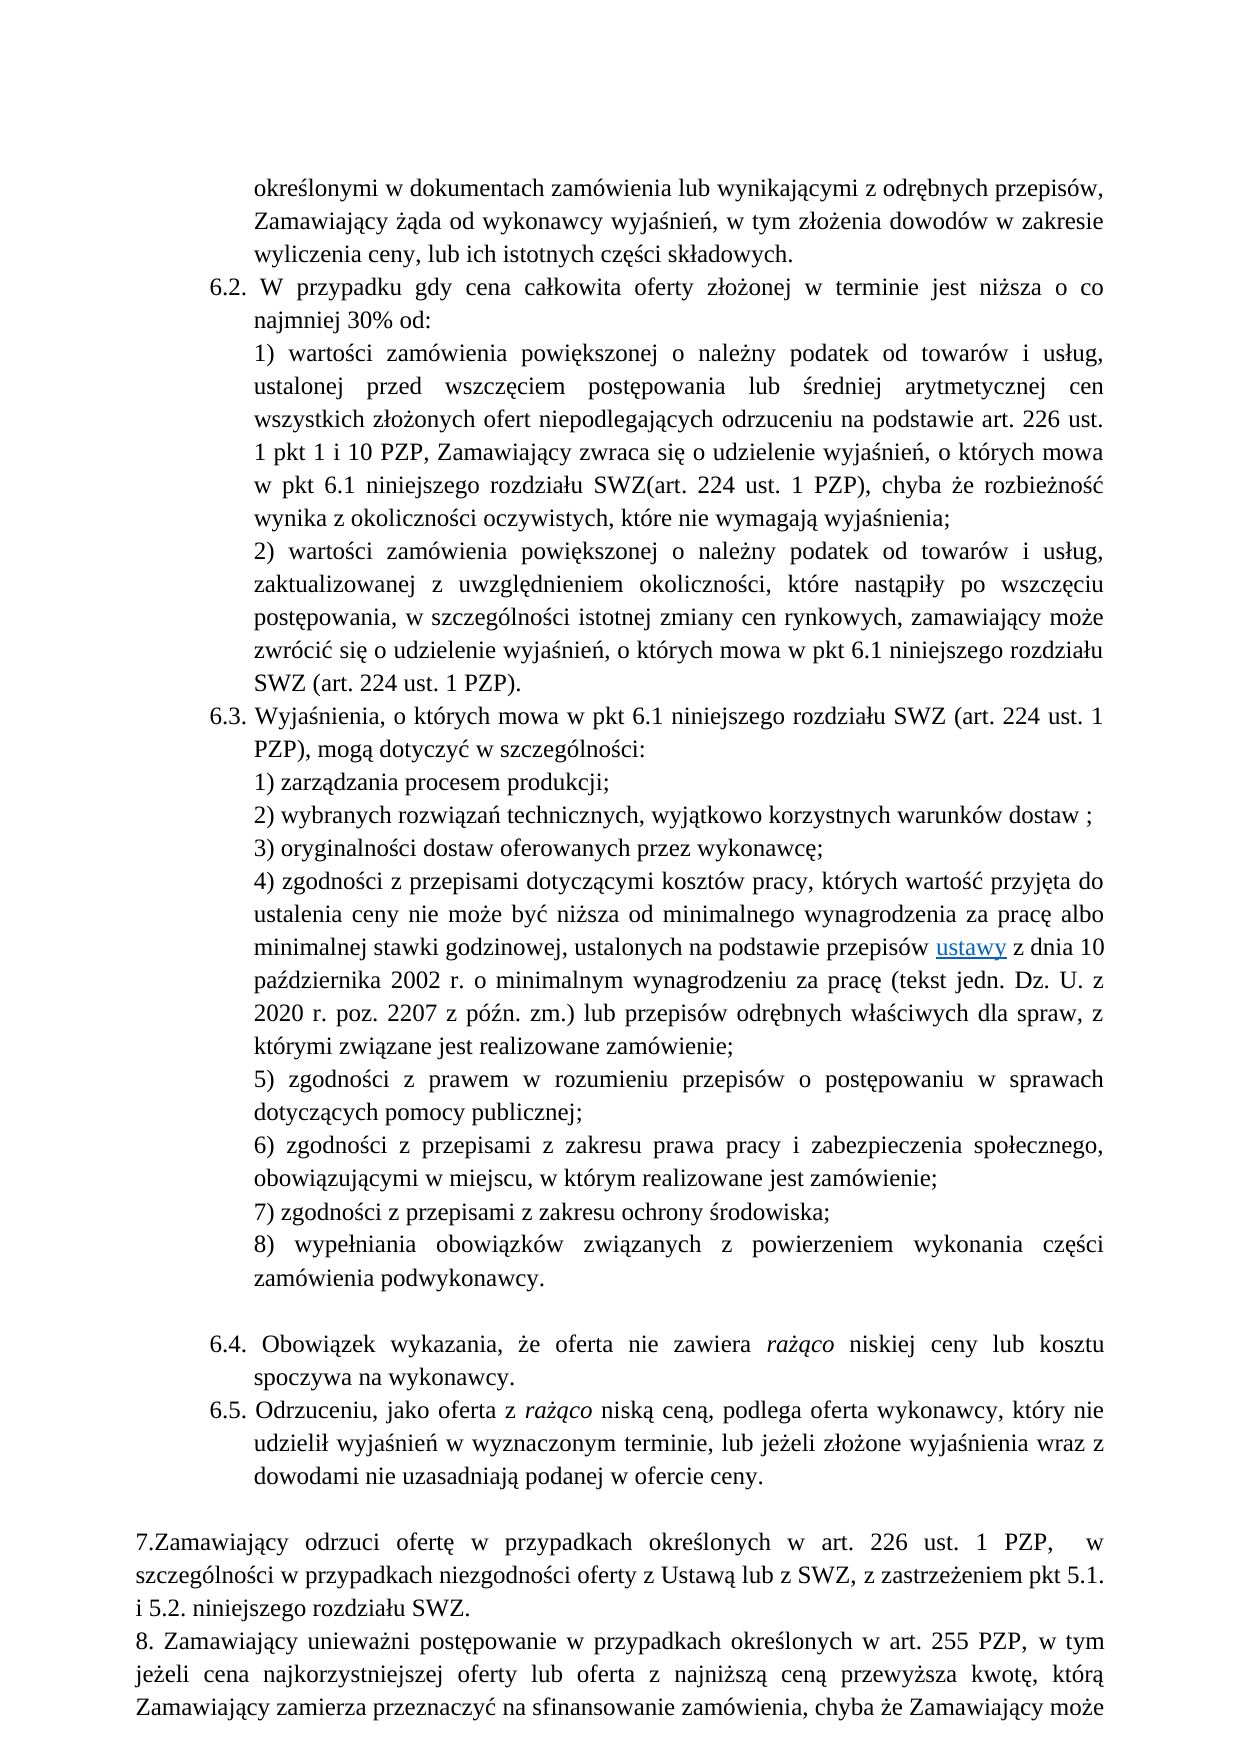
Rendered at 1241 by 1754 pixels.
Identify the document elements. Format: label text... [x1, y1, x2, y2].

text 6) zgodności z przepisami z zakresu prawa pracy i zabezpieczenia społecznego, obowiązującymi w miejscu, w którym realizowane jest zamówienie; [253, 1131, 1105, 1192]
text 6.2. W przypadku gdy cena całkowita oferty złożonej w terminie jest niższa o co najmniej 30% od: [209, 272, 1105, 334]
text 6.5. Odrzuceniu, jako oferta z rażąco niską ceną, podlega oferta wykonawcy, który nie udzielił wyjaśnień w wyznaczonym terminie, lub jeżeli złożone wyjaśnienia wraz z dowodami nie uzasadniają podanej w ofercie ceny. [209, 1395, 1105, 1489]
text 5) zgodności z prawem w rozumieniu przepisów o postępowaniu w sprawach dotyczących pomocy publicznej; [253, 1064, 1105, 1126]
text 1) wartości zamówienia powiększonej o należny podatek od towarów i usług, ustalonej przed wszczęciem postępowania lub średniej arytmetycznej cen wszystkich złożonych ofert niepodlegających odrzuceniu na podstawie art. 226 ust. 1 pkt 1 i 10 PZP, Zamawiający zwraca się o udzielenie wyjaśnień, o których mowa w pkt 6.1 niniejszego rozdziału SWZ(art. 224 ust. 1 PZP), chyba że rozbieżność wynika z okoliczności oczywistych, które nie wymagają wyjaśnienia; [253, 338, 1105, 532]
text 4) zgodności z przepisami dotyczącymi kosztów pracy, których wartość przyjęta do ustalenia ceny nie może być niższa od minimalnego wynagrodzenia za pracę albo minimalnej stawki godzinowej, ustalonych na podstawie przepisów ustawy z dnia 10 października 2002 r. o minimalnym wynagrodzeniu za pracę (tekst jedn. Dz. U. z 2020 r. poz. 2207 z późn. zm.) lub przepisów odrębnych właściwych dla spraw, z którymi związane jest realizowane zamówienie; [253, 866, 1105, 1060]
text 3) oryginalności dostaw oferowanych przez wykonawcę; [253, 833, 1105, 862]
text 6.3. Wyjaśnienia, o których mowa w pkt 6.1 niniejszego rozdziału SWZ (art. 224 ust. 1 PZP), mogą dotyczyć w szczególności: [209, 701, 1105, 763]
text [135, 1626, 1105, 1721]
text 6.4. Obowiązek wykazania, że oferta nie zawiera rażąco niskiej ceny lub kosztu spoczywa na wykonawcy. [209, 1329, 1105, 1390]
text 2) wybranych rozwiązań technicznych, wyjątkowo korzystnych warunków dostaw ; [253, 800, 1105, 829]
text 7.Zamawiający odrzuci ofertę w przypadkach określonych w art. 226 ust. 1 PZP, w szczególności w przypadkach niezgodności oferty z Ustawą lub z SWZ, z zastrzeżeniem pkt 5.1. i 5.2. niniejszego rozdziału SWZ. [135, 1527, 1105, 1622]
text 7) zgodności z przepisami z zakresu ochrony środowiska; [253, 1197, 1105, 1225]
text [209, 173, 1105, 268]
text 8) wypełniania obowiązków związanych z powierzeniem wykonania części zamówienia podwykonawcy. [253, 1229, 1105, 1291]
text 2) wartości zamówienia powiększonej o należny podatek od towarów i usług, zaktualizowanej z uwzględnieniem okoliczności, które nastąpiły po wszczęciu postępowania, w szczególności istotnej zmiany cen rynkowych, zamawiający może zwrócić się o udzielenie wyjaśnień, o których mowa w pkt 6.1 niniejszego rozdziału SWZ (art. 224 ust. 1 PZP). [253, 536, 1105, 697]
text 1) zarządzania procesem produkcji; [253, 767, 1105, 796]
